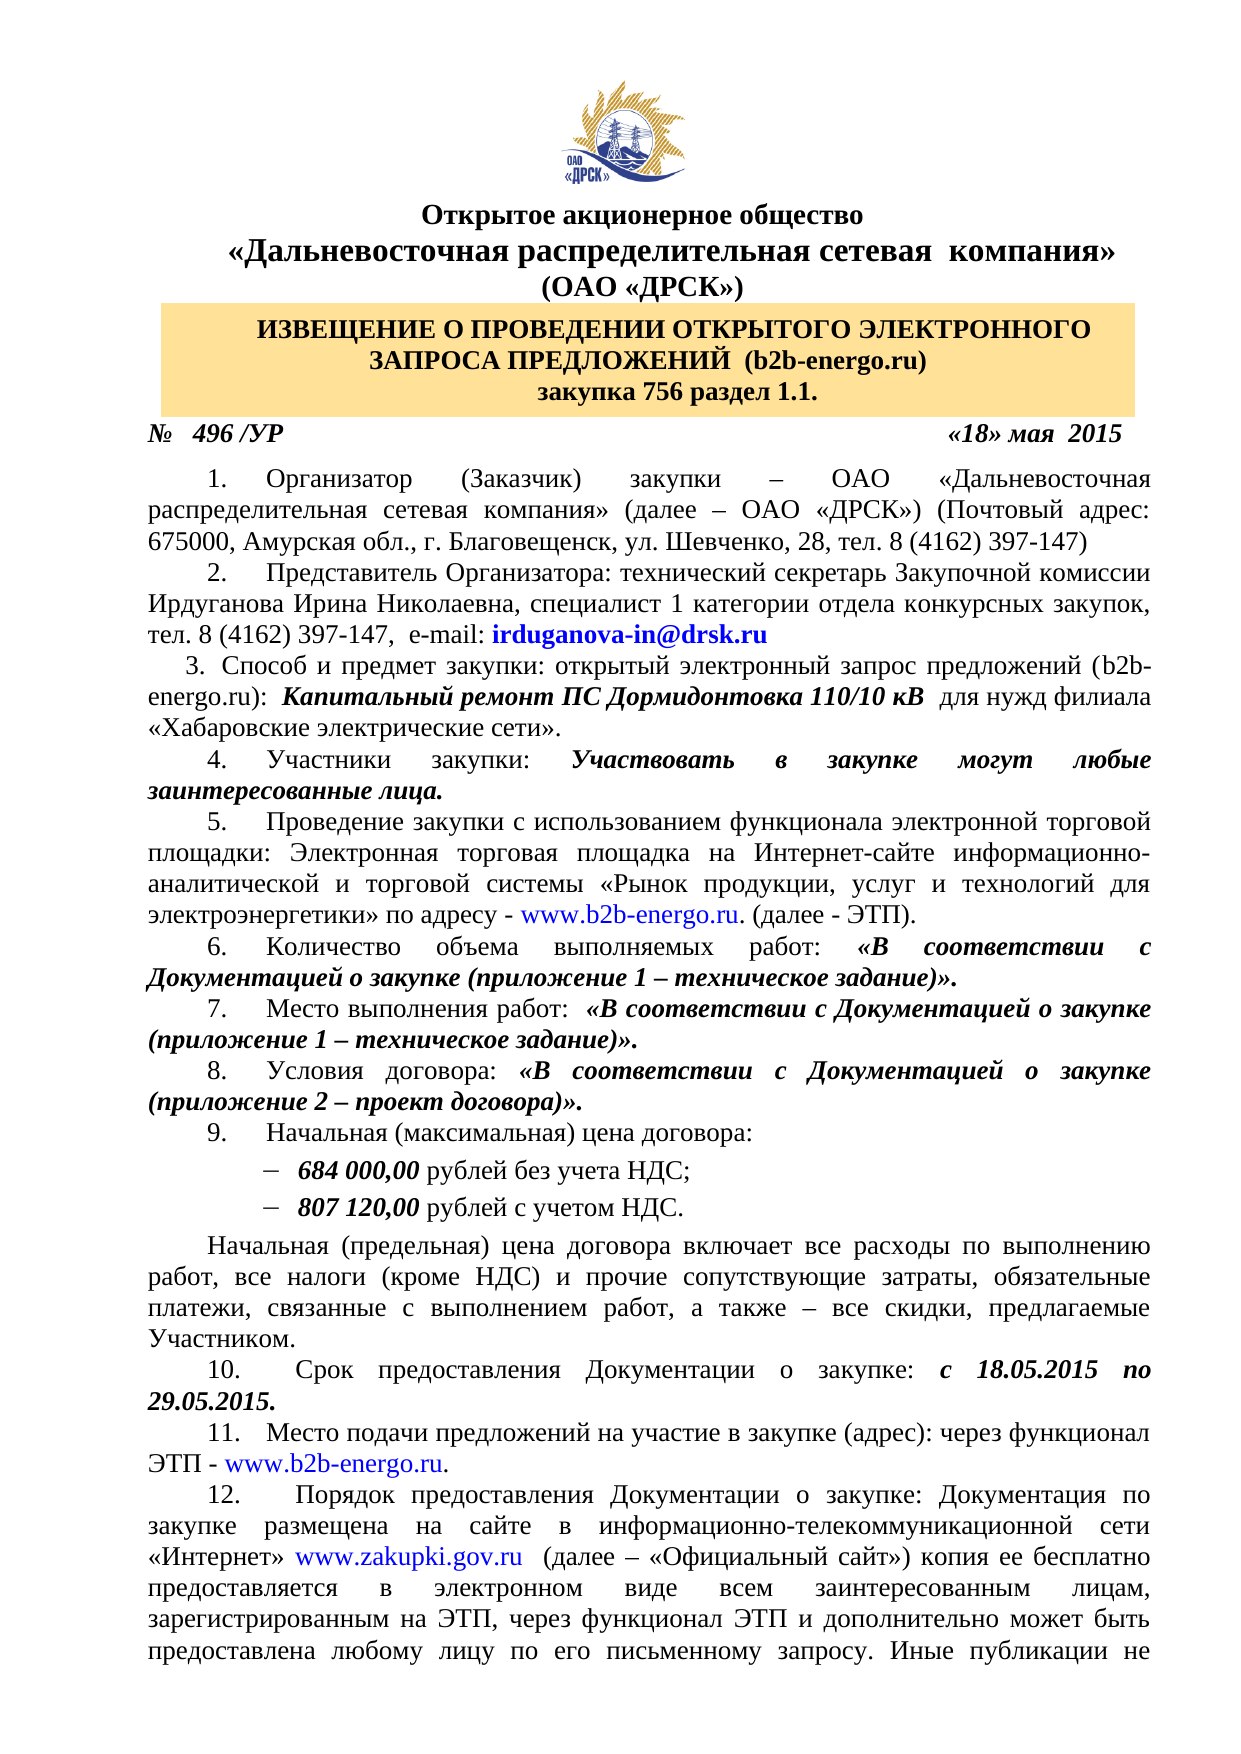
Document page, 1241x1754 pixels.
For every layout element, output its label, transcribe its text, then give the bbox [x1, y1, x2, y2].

list Участники закупки: Участвовать в закупке могут любые заинтересованные лица. [148, 743, 1152, 805]
list Представитель Организатора: технический секретарь Закупочной комиссии Ирдуганова Ирина Николаевна, специалист 1 категории отдела конкурсных закупок, тел. 8 (4162) 397-147, e-mail: irduganova-in@drsk.ru [148, 556, 1152, 649]
table_header «18» мая 2015 [635, 417, 1133, 448]
table_header № 496 /УР [136, 417, 635, 448]
text (ОАО «ДРСК») [148, 269, 1137, 303]
list Организатор (Заказчик) закупки – ОАО «Дальневосточная распределительная сетевая компания» (далее – ОАО «ДРСК») (Почтовый адрес: 675000, Амурская обл., г. Благовещенск, ул. Шевченко, 28, тел. 8 (4162) 397-147) [148, 462, 1152, 556]
list 684 000,00 рублей без учета НДС; [260, 1154, 1152, 1185]
list Место подачи предложений на участие в закупке (адрес): через функционал ЭТП - www.b2b-energo.ru. [148, 1416, 1152, 1478]
table_header ИЗВЕЩЕНИЕ О ПРОВЕДЕНИИ ОТКРЫТОГО ЭЛЕКТРОННОГО ЗАПРОСА ПРЕДЛОЖЕНИЙ (b2b-energo.ru) закупка 756 раздел 1.1. [161, 303, 1135, 417]
list 807 120,00 рублей с учетом НДС. [260, 1191, 1152, 1223]
list Условия договора: «В соответствии с Документацией о закупке (приложение 2 – проект договора)». [148, 1054, 1152, 1116]
text «Дальневосточная распределительная сетевая компания» [148, 231, 1137, 269]
text Начальная (предельная) цена договора включает все расходы по выполнению работ, все налоги (кроме НДС) и прочие сопутствующие затраты, обязательные платежи, связанные с выполнением работ, а также – все скидки, предлагаемые Участником. [148, 1229, 1152, 1353]
list Количество объема выполняемых работ: «В соответствии с Документацией о закупке (приложение 1 – техническое задание)». [148, 929, 1152, 992]
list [148, 1478, 1152, 1665]
picture [560, 80, 686, 184]
list Срок предоставления Документации о закупке: с 18.05.2015 по 29.05.2015. [148, 1353, 1152, 1416]
list Начальная (максимальная) цена договора: [148, 1116, 1152, 1148]
text Открытое акционерное общество [148, 197, 1137, 231]
list Проведение закупки с использованием функционала электронной торговой площадки: Электронная торговая площадка на Интернет-сайте информационно-аналитической и торговой системы «Рынок продукции, услуг и технологий для электроэнергетики» по адресу - www.b2b-energo.ru. (далее - ЭТП). [148, 805, 1152, 929]
list Место выполнения работ: «В соответствии с Документацией о закупке (приложение 1 – техническое задание)». [148, 992, 1152, 1054]
list Способ и предмет закупки: открытый электронный запрос предложений (b2b-energo.ru): Капитальный ремонт ПС Дормидонтовка 110/10 кВ для нужд филиала «Хабаровские электрические сети». [148, 649, 1152, 743]
